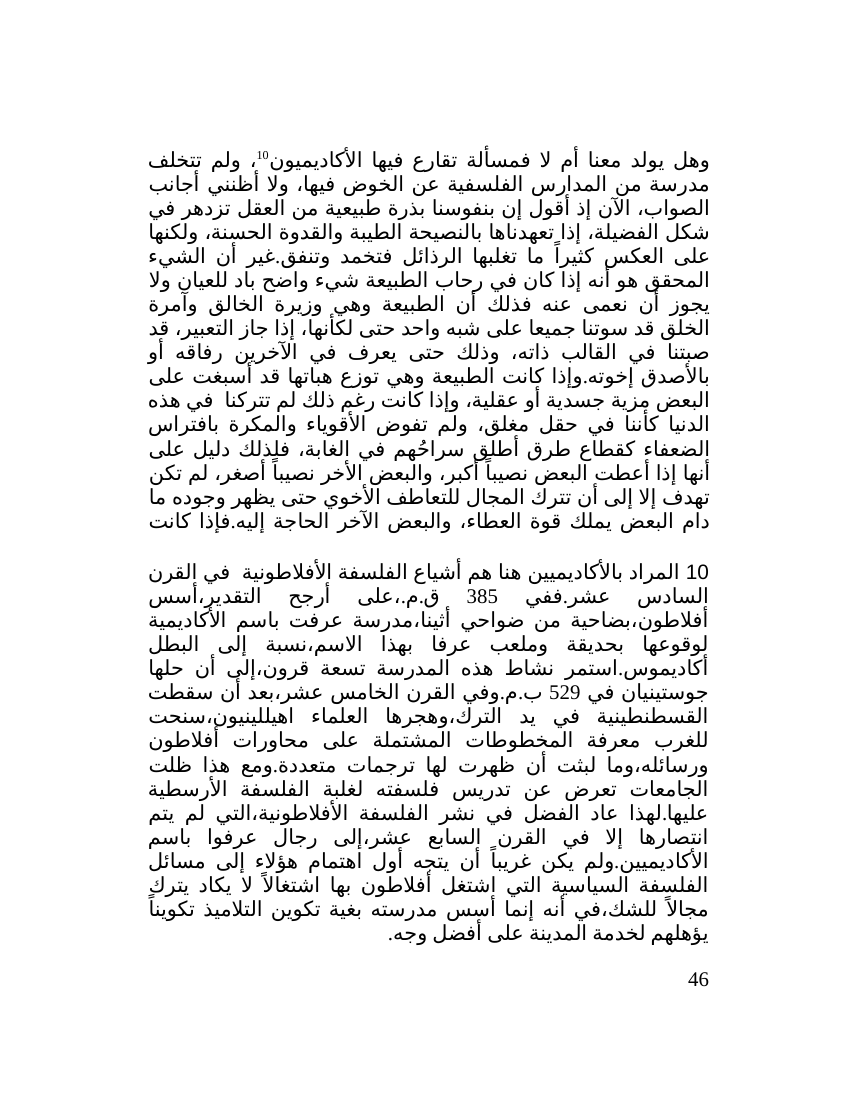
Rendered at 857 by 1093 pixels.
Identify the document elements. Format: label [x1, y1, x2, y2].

text [148, 148, 710, 533]
